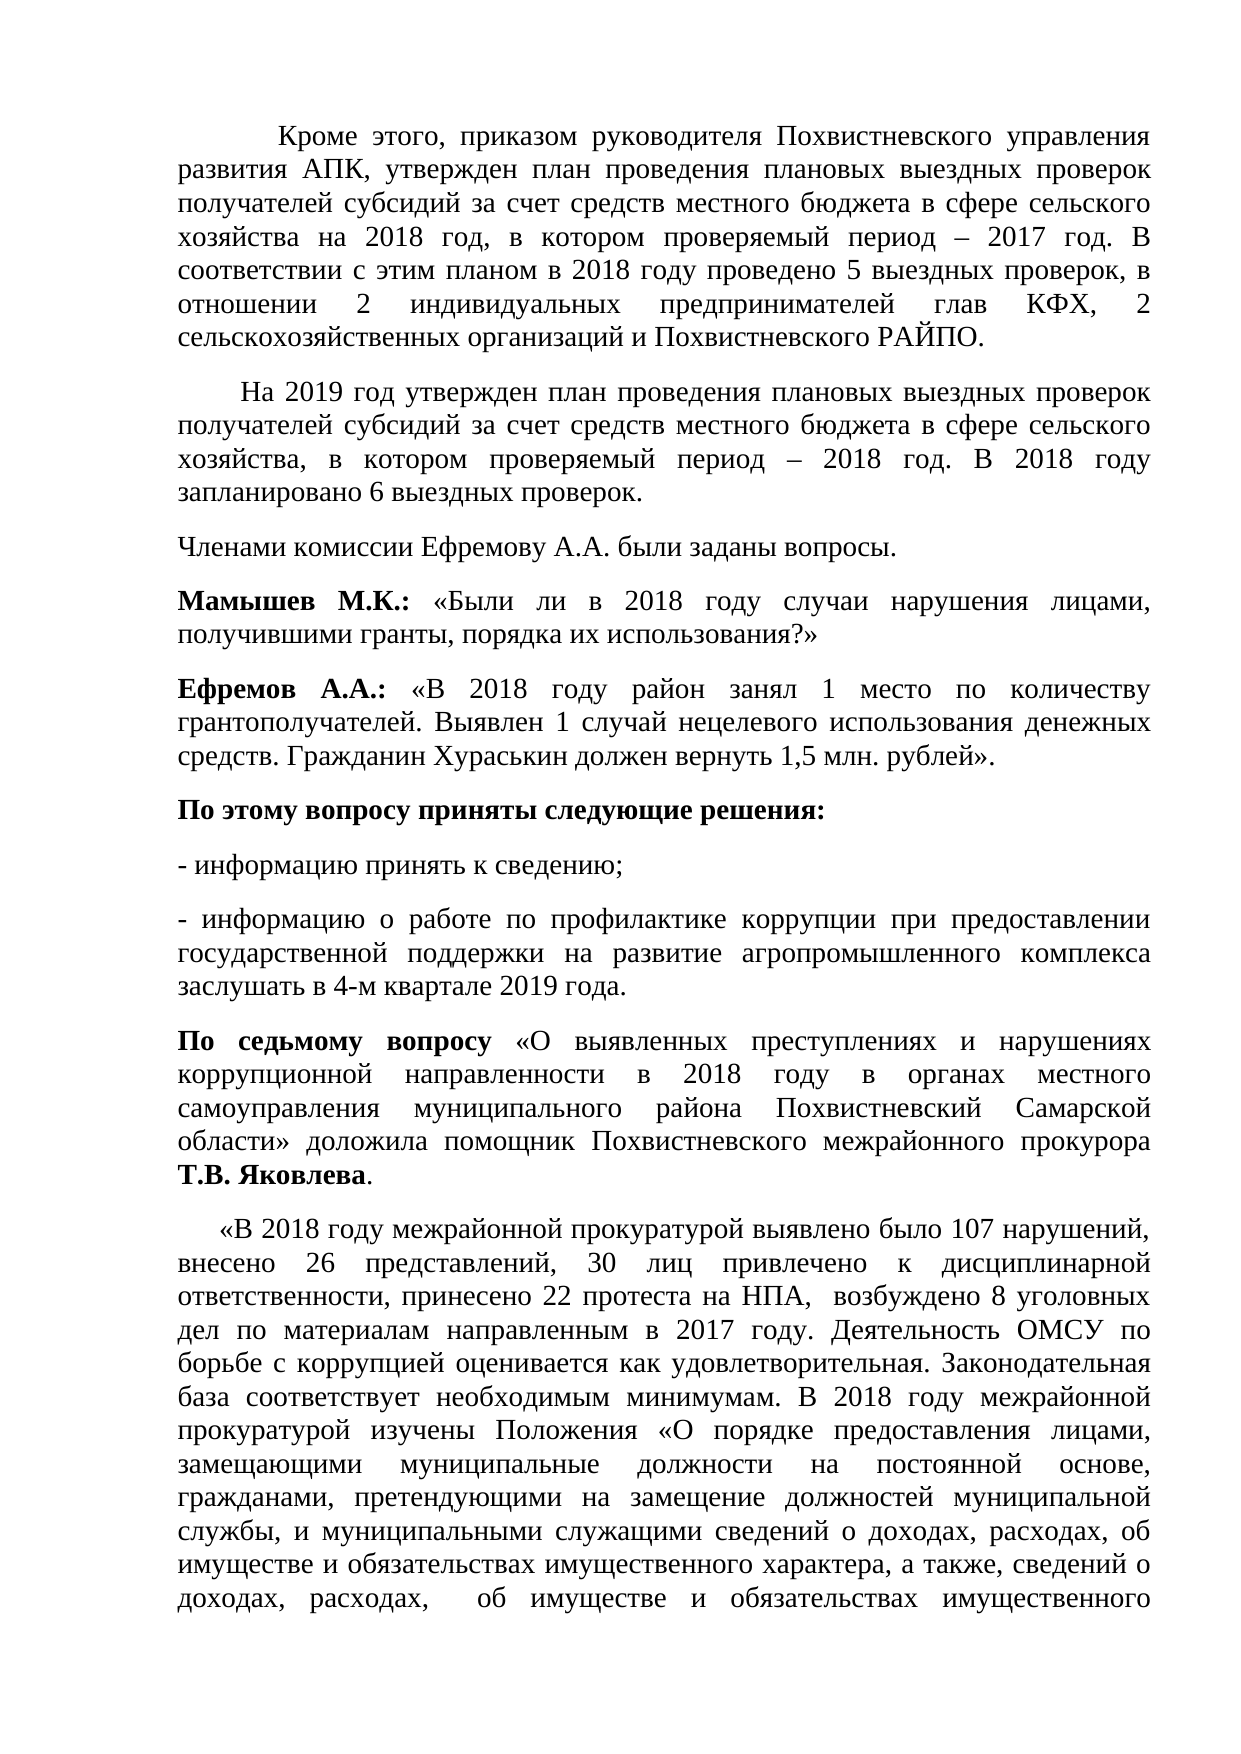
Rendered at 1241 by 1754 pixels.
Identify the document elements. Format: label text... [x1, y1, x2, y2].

text Членами комиссии Ефремову А.А. были заданы вопросы. [177, 529, 1152, 562]
text Ефремов А.А.: «В 2018 году район занял 1 место по количеству грантополучателей. Выявлен 1 случай нецелевого использования денежных средств. Гражданин Хураськин должен вернуть 1,5 млн. рублей». [177, 671, 1152, 772]
text Мамышев М.К.: «Были ли в 2018 году случаи нарушения лицами, получившими гранты, порядка их использования?» [177, 583, 1152, 650]
text По седьмому вопросу «О выявленных преступлениях и нарушениях коррупционной направленности в 2018 году в органах местного самоуправления муниципального района Похвистневский Самарской области» доложила помощник Похвистневского межрайонного прокурора Т.В. Яковлева. [177, 1023, 1152, 1190]
text - информацию принять к сведению; [177, 847, 1152, 880]
text На 2019 год утвержден план проведения плановых выездных проверок получателей субсидий за счет средств местного бюджета в сфере сельского хозяйства, в котором проверяемый период – 2018 год. В 2018 году запланировано 6 выездных проверок. [177, 374, 1152, 508]
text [177, 1211, 1152, 1614]
text По этому вопросу приняты следующие решения: [177, 792, 1152, 826]
text Кроме этого, приказом руководителя Похвистневского управления развития АПК, утвержден план проведения плановых выездных проверок получателей субсидий за счет средств местного бюджета в сфере сельского хозяйства на 2018 год, в котором проверяемый период – 2017 год. В соответствии с этим планом в 2018 году проведено 5 выездных проверок, в отношении 2 индивидуальных предпринимателей глав КФХ, 2 сельскохозяйственных организаций и Похвистневского РАЙПО. [177, 118, 1152, 353]
text - информацию о работе по профилактике коррупции при предоставлении государственной поддержки на развитие агропромышленного комплекса заслушать в 4-м квартале 2019 года. [177, 901, 1152, 1002]
